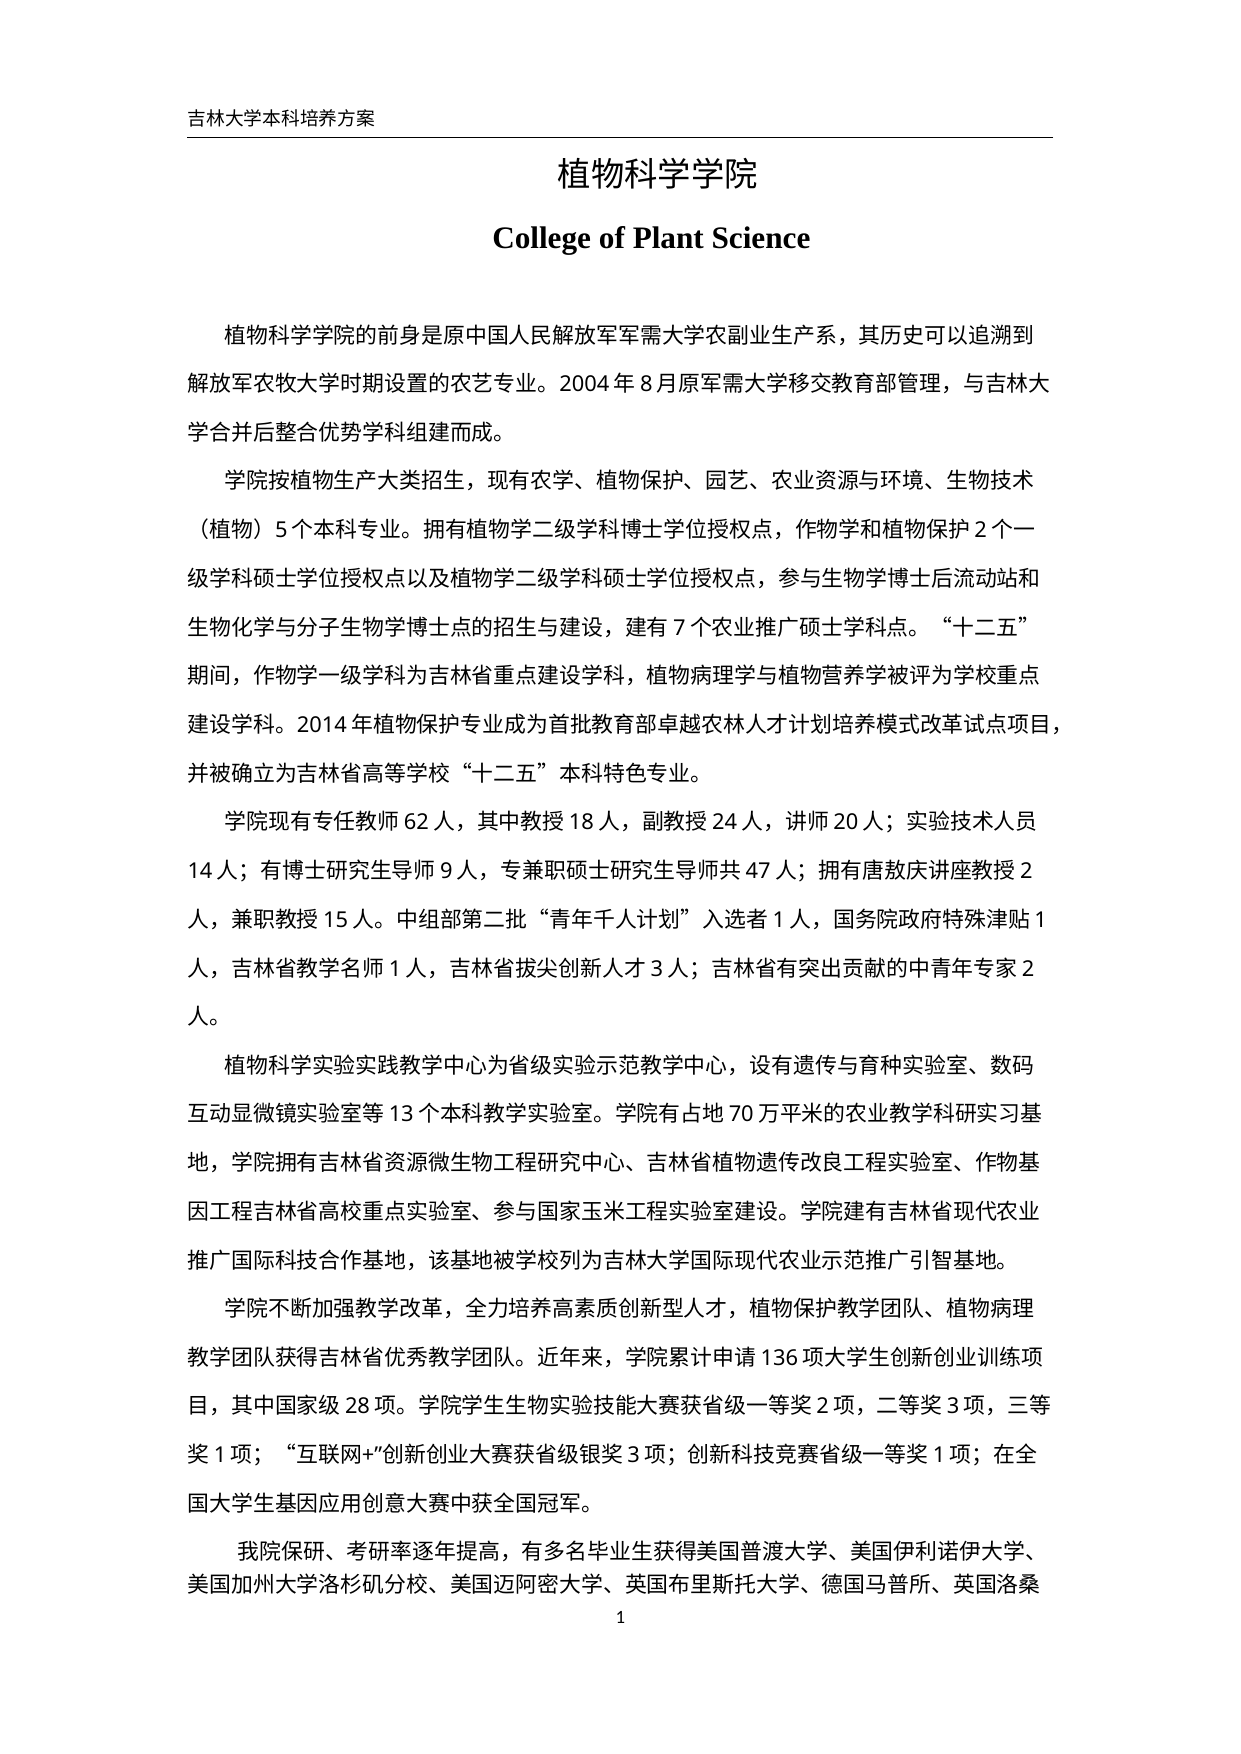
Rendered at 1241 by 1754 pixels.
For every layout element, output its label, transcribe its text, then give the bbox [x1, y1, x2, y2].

text 植物科学学院 [187, 140, 1053, 205]
text College of Plant Science [187, 205, 1053, 270]
text 植物科学实验实践教学中心为省级实验示范教学中心，设有遗传与育种实验室、数码互动显微镜实验室等13个本科教学实验室。学院有占地70万平米的农业教学科研实习基地，学院拥有吉林省资源微生物工程研究中心、吉林省植物遗传改良工程实验室、作物基因工程吉林省高校重点实验室、参与国家玉米工程实验室建设。学院建有吉林省现代农业推广国际科技合作基地，该基地被学校列为吉林大学国际现代农业示范推广引智基地。 [187, 1047, 1053, 1275]
text 学院按植物生产大类招生，现有农学、植物保护、园艺、农业资源与环境、生物技术（植物）5个本科专业。拥有植物学二级学科博士学位授权点，作物学和植物保护2个一级学科硕士学位授权点以及植物学二级学科硕士学位授权点，参与生物学博士后流动站和生物化学与分子生物学博士点的招生与建设，建有7个农业推广硕士学科点。“十二五”期间，作物学一级学科为吉林省重点建设学科，植物病理学与植物营养学被评为学校重点建设学科。2014年植物保护专业成为首批教育部卓越农林人才计划培养模式改革试点项目，并被确立为吉林省高等学校“十二五”本科特色专业。 [187, 463, 1053, 788]
text 学院现有专任教师62人，其中教授18人，副教授24人，讲师20人；实验技术人员14人；有博士研究生导师9人，专兼职硕士研究生导师共47人；拥有唐敖庆讲座教授2人，兼职教授15人。中组部第二批“青年千人计划”入选者1人，国务院政府特殊津贴1人，吉林省教学名师1人，吉林省拔尖创新人才3人；吉林省有突出贡献的中青年专家2人。 [187, 804, 1053, 1031]
text 学院不断加强教学改革，全力培养高素质创新型人才，植物保护教学团队、植物病理教学团队获得吉林省优秀教学团队。近年来，学院累计申请136项大学生创新创业训练项目，其中国家级28项。学院学生生物实验技能大赛获省级一等奖2项，二等奖3项，三等奖1项；“互联网+”创新创业大赛获省级银奖3项；创新科技竞赛省级一等奖1项；在全国大学生基因应用创意大赛中获全国冠军。 [187, 1291, 1053, 1518]
text 植物科学学院的前身是原中国人民解放军军需大学农副业生产系，其历史可以追溯到解放军农牧大学时期设置的农艺专业。2004年8月原军需大学移交教育部管理，与吉林大学合并后整合优势学科组建而成。 [187, 317, 1053, 447]
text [187, 1534, 1053, 1599]
